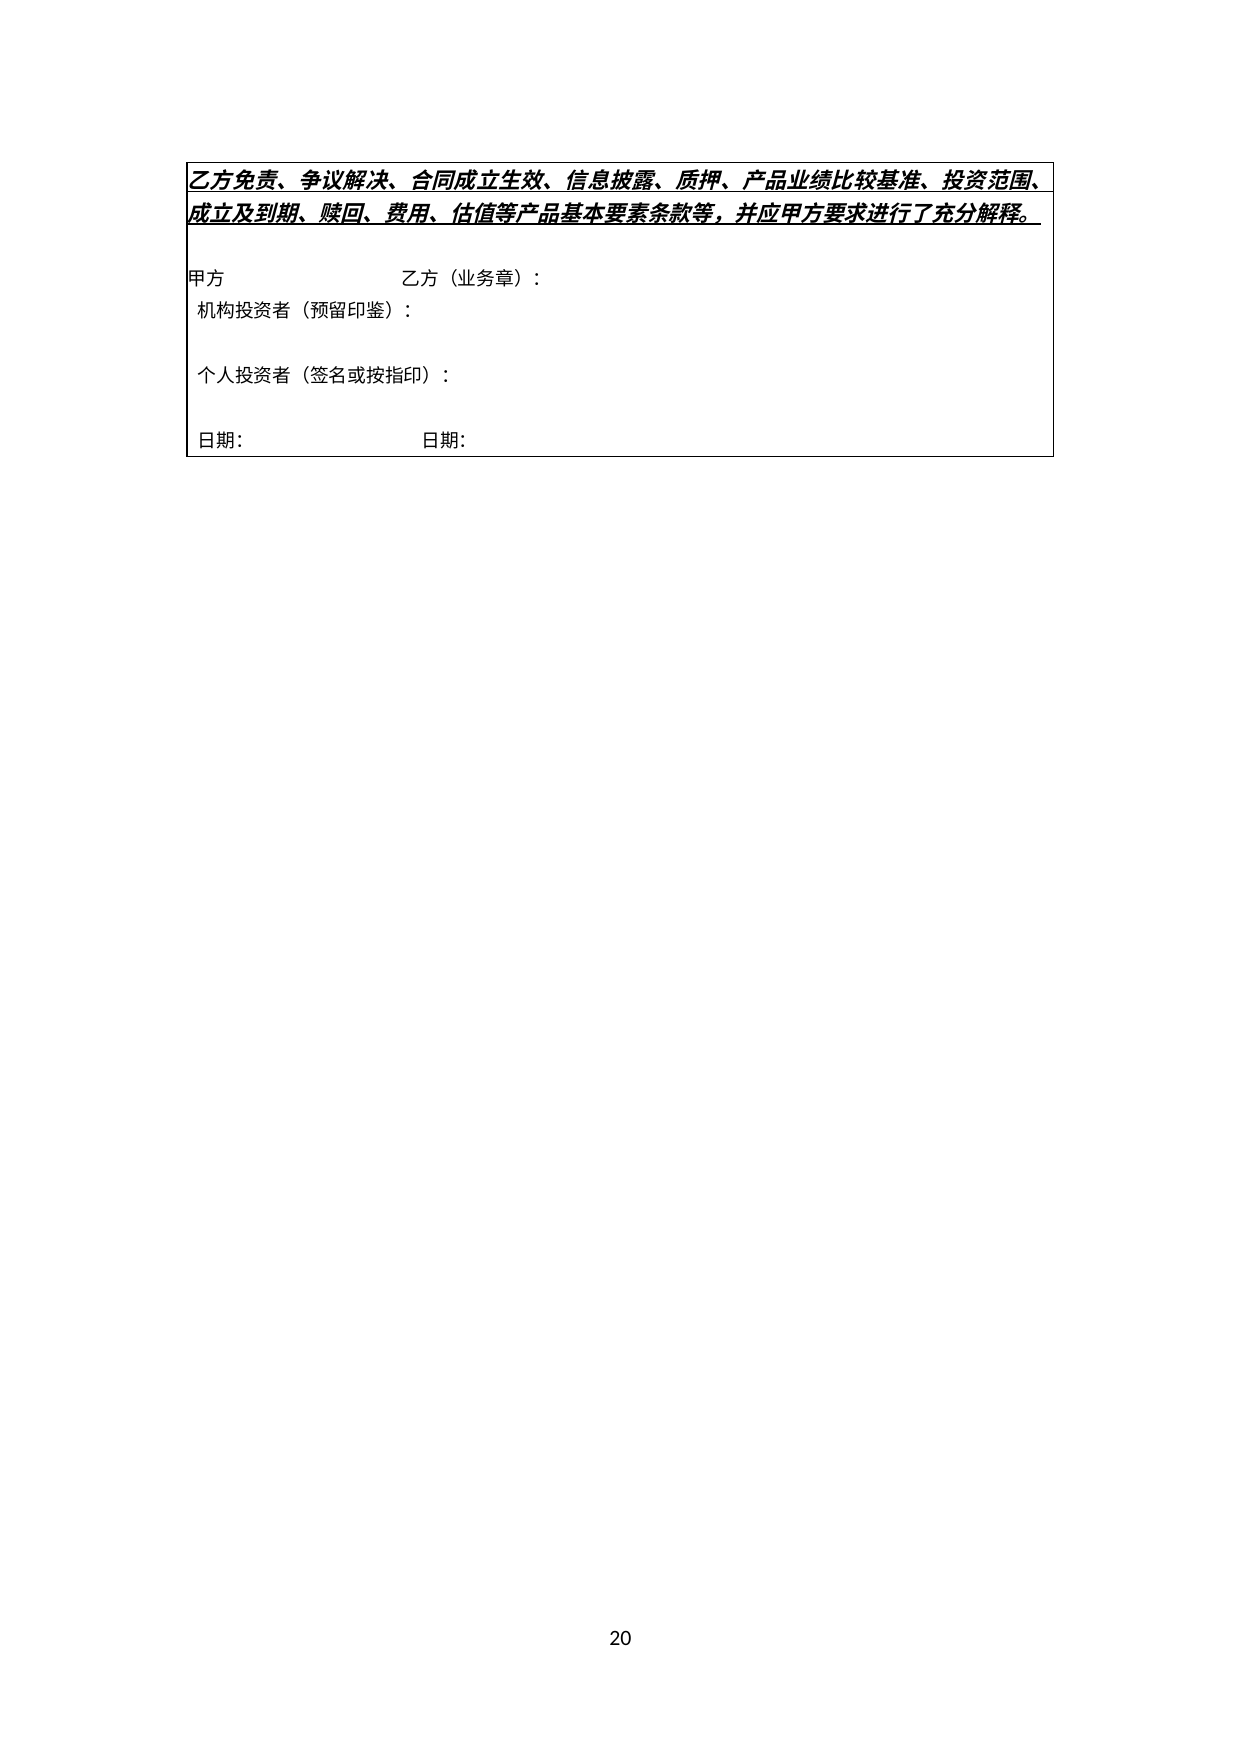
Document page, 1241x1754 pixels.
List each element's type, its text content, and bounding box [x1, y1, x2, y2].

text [188, 163, 1053, 191]
text 个人投资者（签名或按指印）： [188, 358, 1053, 391]
text 日期： 日期： [188, 422, 1053, 456]
text 机构投资者（预留印鉴）： [188, 293, 1053, 326]
text 甲方 乙方（业务章）： [188, 261, 1053, 293]
